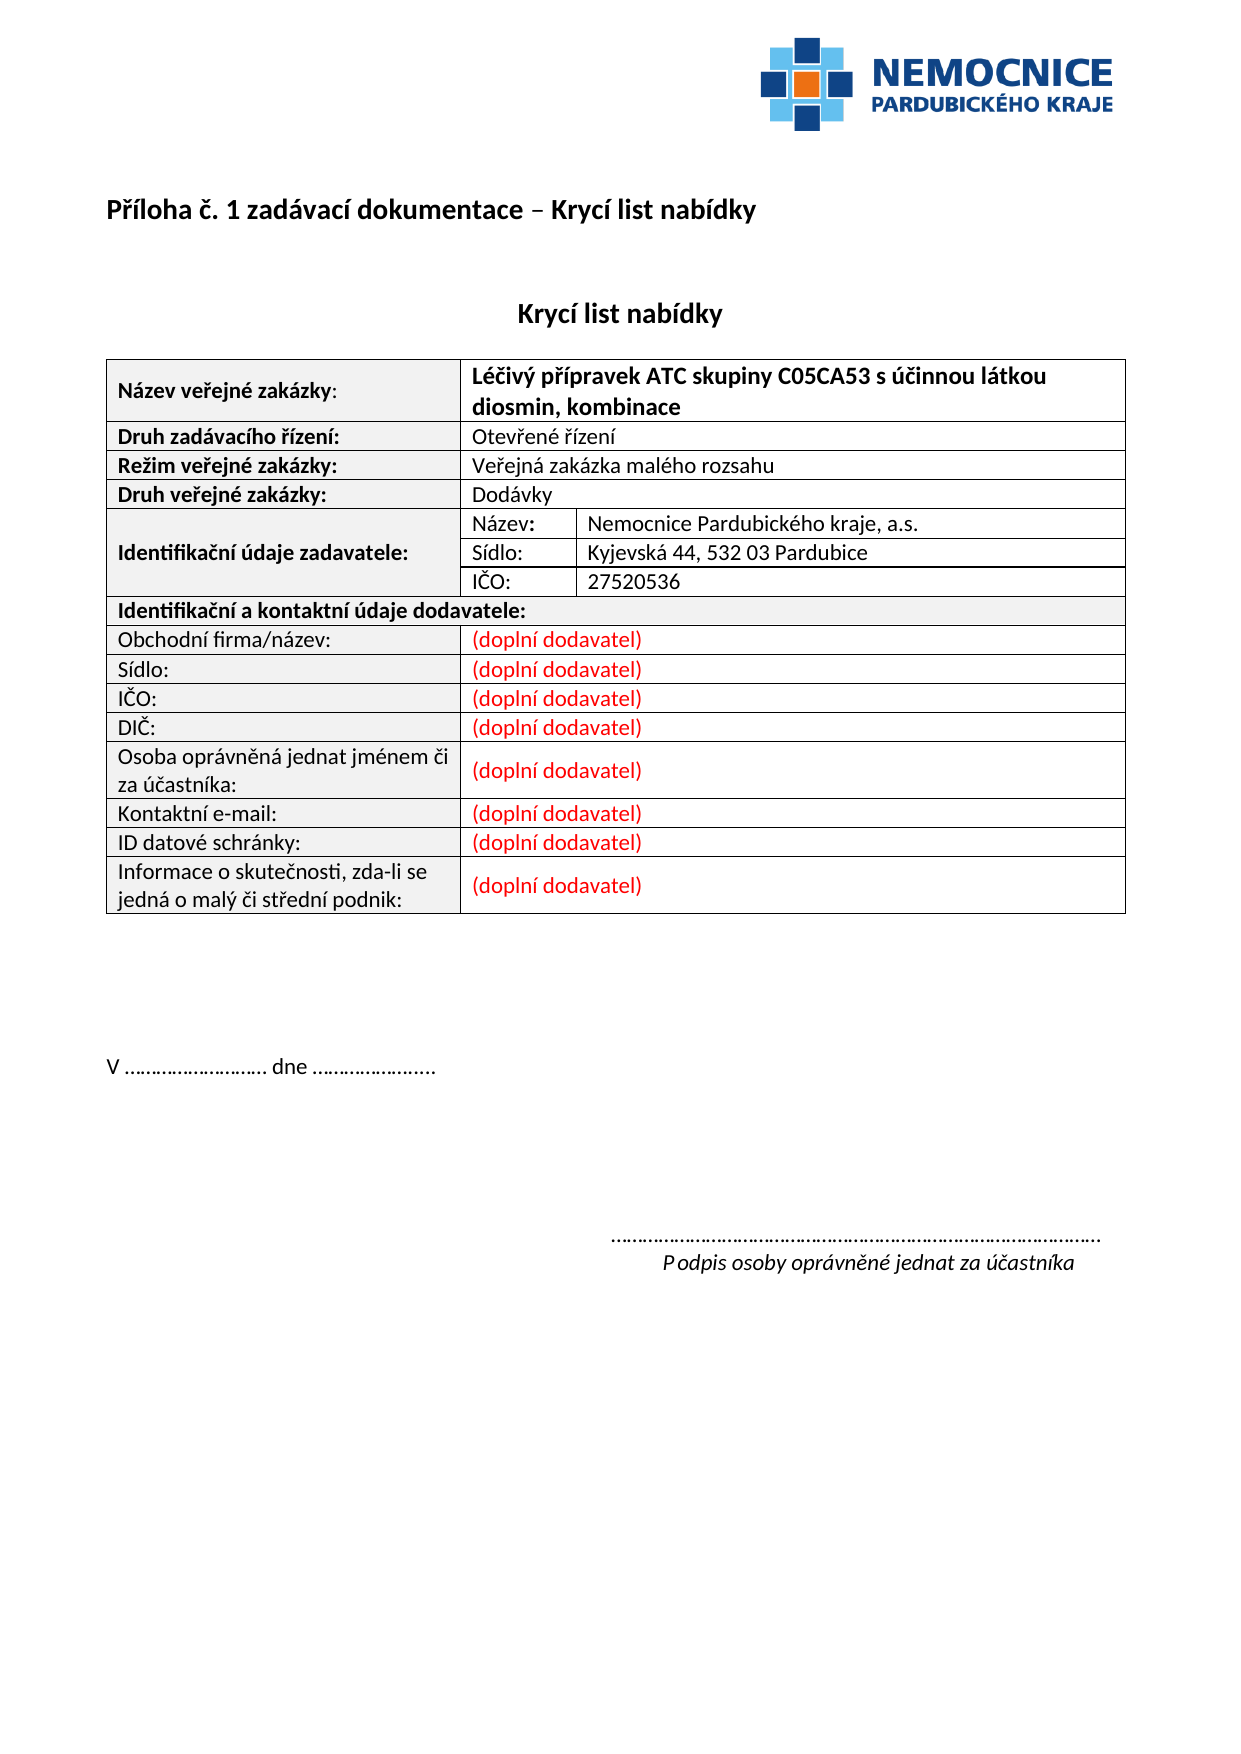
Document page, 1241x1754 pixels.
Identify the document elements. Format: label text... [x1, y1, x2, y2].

table_cell Obchodní firma/název: [107, 626, 460, 654]
text Příloha č. 1 zadávací dokumentace – Krycí list nabídky [106, 191, 1134, 227]
table_cell Druh zadávacího řízení: [107, 422, 460, 450]
table_cell Druh veřejné zakázky: [107, 480, 460, 508]
table_cell Identifikační údaje zadavatele: [107, 509, 460, 596]
table_cell Název: [461, 509, 576, 537]
table_cell Veřejná zakázka malého rozsahu [461, 451, 1125, 479]
table_cell ID datové schránky: [107, 828, 460, 856]
table_cell DIČ: [107, 713, 460, 741]
table_cell Dodávky [461, 480, 1125, 508]
picture [759, 37, 1113, 132]
text V ……………………… dne ………………..... [106, 1052, 1134, 1080]
table_cell IČO: [461, 568, 576, 596]
table_cell Kontaktní e-mail: [107, 799, 460, 827]
table_cell (doplní dodavatel) [461, 857, 1125, 913]
table_cell Sídlo: [461, 539, 576, 566]
table_cell Režim veřejné zakázky: [107, 451, 460, 479]
table_header Léčivý přípravek ATC skupiny C05CA53 s účinnou látkou diosmin, kombinace [461, 360, 1125, 421]
table_cell (doplní dodavatel) [461, 828, 1125, 856]
table_cell (doplní dodavatel) [461, 742, 1125, 798]
table_cell Informace o skutečnosti, zda-li se jedná o malý či střední podnik: [107, 857, 460, 913]
text Krycí list nabídky [106, 295, 1134, 331]
text Podpis osoby oprávněné jednat za účastníka [106, 1248, 1134, 1276]
table_cell Otevřené řízení [461, 422, 1125, 450]
table_cell (doplní dodavatel) [461, 684, 1125, 712]
table_cell (doplní dodavatel) [461, 713, 1125, 741]
table_cell Kyjevská 44, 532 03 Pardubice [577, 539, 1125, 566]
table_cell (doplní dodavatel) [461, 626, 1125, 654]
table_cell (doplní dodavatel) [461, 655, 1125, 683]
table_header Název veřejné zakázky: [107, 360, 460, 421]
table_cell IČO: [107, 684, 460, 712]
table_cell Identifikační a kontaktní údaje dodavatele: [107, 597, 1125, 624]
table_cell Nemocnice Pardubického kraje, a.s. [577, 509, 1125, 537]
table_cell 27520536 [577, 568, 1125, 596]
text ………………………………………………………………………………… [106, 1220, 1134, 1248]
table_cell (doplní dodavatel) [461, 799, 1125, 827]
table_cell Sídlo: [107, 655, 460, 683]
table_cell Osoba oprávněná jednat jménem či za účastníka: [107, 742, 460, 798]
